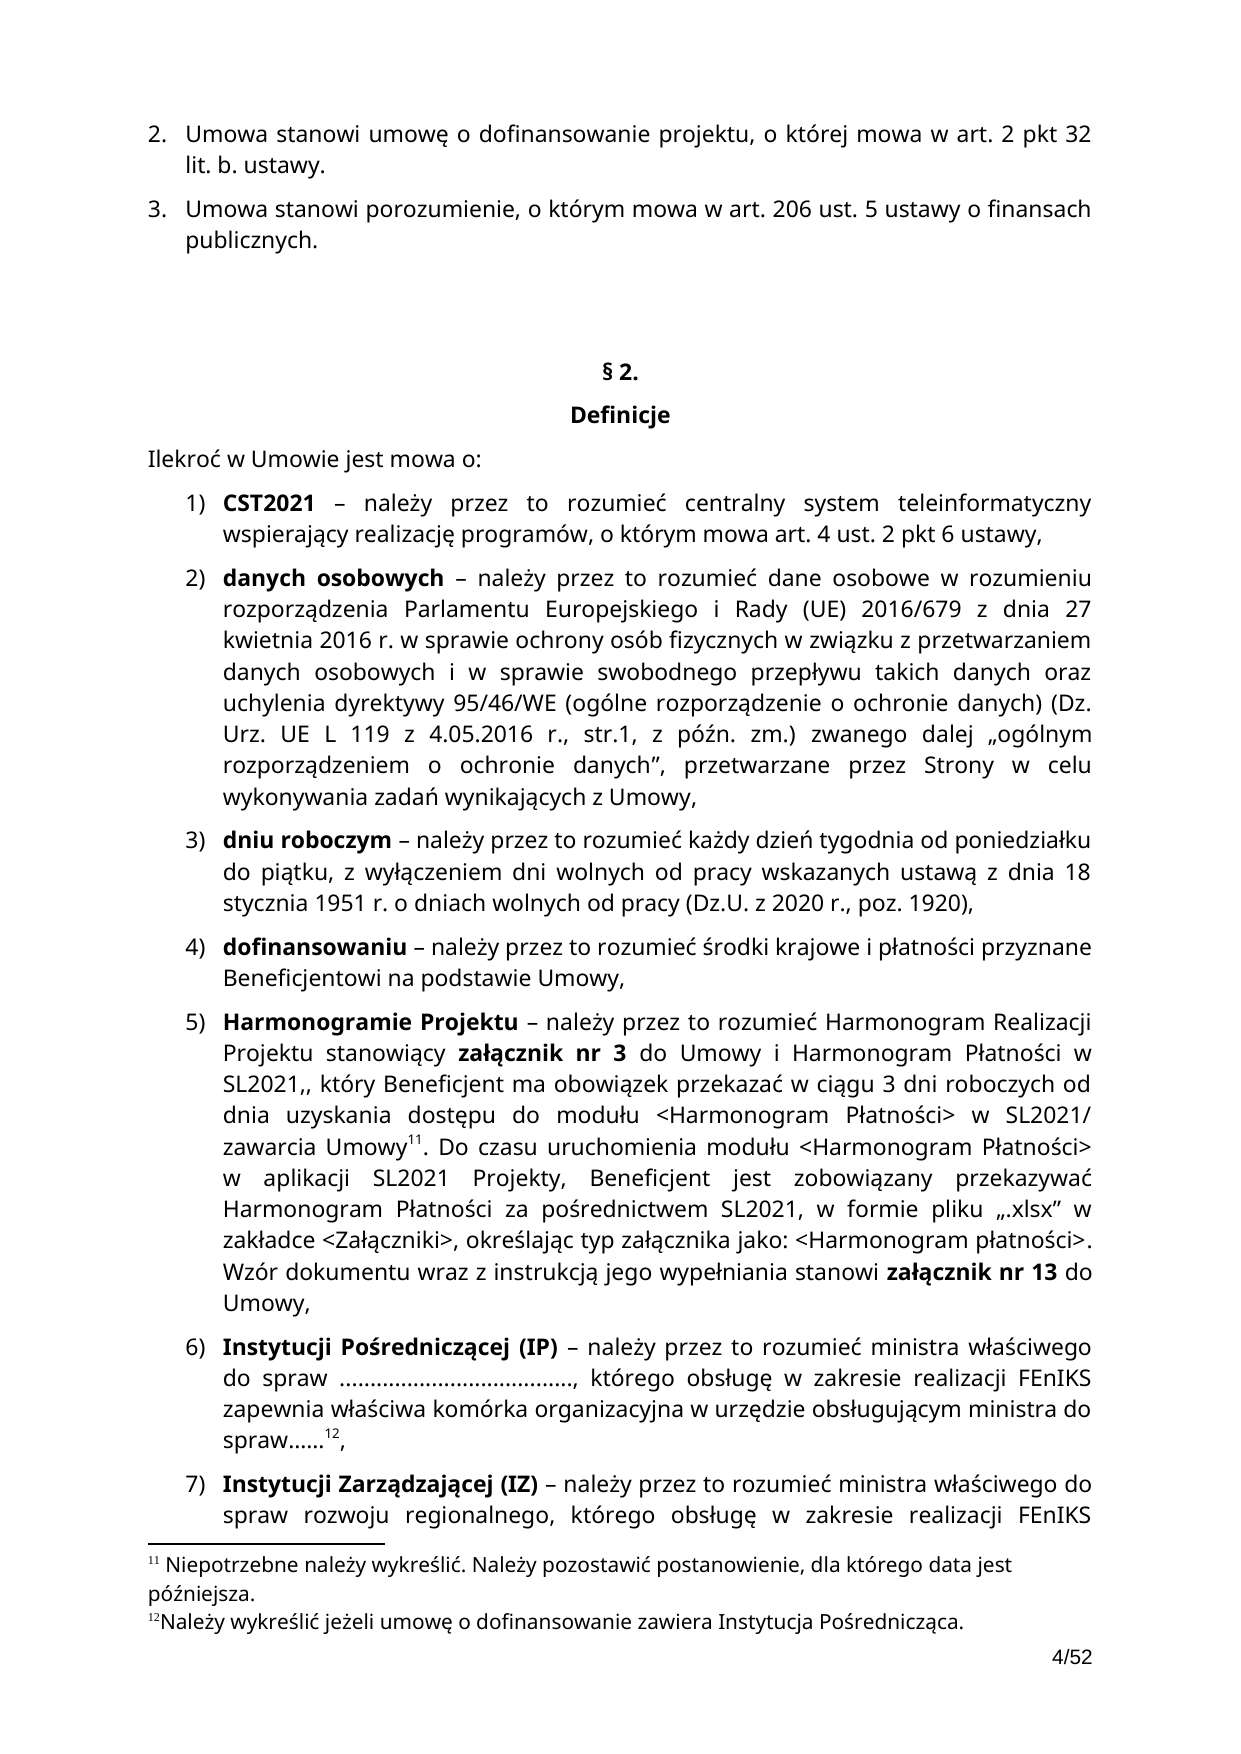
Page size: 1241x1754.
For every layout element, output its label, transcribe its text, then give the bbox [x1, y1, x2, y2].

list dniu roboczym – należy przez to rozumieć każdy dzień tygodnia od poniedziałku do piątku, z wyłączeniem dni wolnych od pracy wskazanych ustawą z dnia 18 stycznia 1951 r. o dniach wolnych od pracy (Dz.U. z 2020 r., poz. 1920), [185, 824, 1092, 918]
list dofinansowaniu – należy przez to rozumieć środki krajowe i płatności przyznane Beneficjentowi na podstawie Umowy, [185, 931, 1092, 993]
text Definicje [148, 399, 1092, 431]
list Umowa stanowi porozumienie, o którym mowa w art. 206 ust. 5 ustawy o finansach publicznych. [148, 193, 1092, 256]
list danych osobowych – należy przez to rozumieć dane osobowe w rozumieniu rozporządzenia Parlamentu Europejskiego i Rady (UE) 2016/679 z dnia 27 kwietnia 2016 r. w sprawie ochrony osób fizycznych w związku z przetwarzaniem danych osobowych i w sprawie swobodnego przepływu takich danych oraz uchylenia dyrektywy 95/46/WE (ogólne rozporządzenie o ochronie danych) (Dz. Urz. UE L 119 z 4.05.2016 r., str.1, z późn. zm.) zwanego dalej „ogólnym rozporządzeniem o ochronie danych”, przetwarzane przez Strony w celu wykonywania zadań wynikających z Umowy, [185, 562, 1092, 812]
list CST2021 – należy przez to rozumieć centralny system teleinformatyczny wspierający realizację programów, o którym mowa art. 4 ust. 2 pkt 6 ustawy, [185, 487, 1092, 549]
list Harmonogramie Projektu – należy przez to rozumieć Harmonogram Realizacji Projektu stanowiący załącznik nr 3 do Umowy i Harmonogram Płatności w SL2021,, który Beneficjent ma obowiązek przekazać w ciągu 3 dni roboczych od dnia uzyskania dostępu do modułu <Harmonogram Płatności> w SL2021/ zawarcia Umowy. Do czasu uruchomienia modułu <Harmonogram Płatności> w aplikacji SL2021 Projekty, Beneficjent jest zobowiązany przekazywać Harmonogram Płatności za pośrednictwem SL2021, w formie pliku „.xlsx” w zakładce <Załączniki>, określając typ załącznika jako: <Harmonogram płatności>. Wzór dokumentu wraz z instrukcją jego wypełniania stanowi załącznik nr 13 do Umowy, [185, 1006, 1092, 1318]
text Ilekroć w Umowie jest mowa o: [148, 443, 1092, 474]
text § 2. [148, 356, 1092, 387]
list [185, 1468, 1092, 1531]
list Umowa stanowi umowę o dofinansowanie projektu, o której mowa w art. 2 pkt 32 lit. b. ustawy. [148, 118, 1092, 181]
list Instytucji Pośredniczącej (IP) – należy przez to rozumieć ministra właściwego do spraw ......................................, którego obsługę w zakresie realizacji FEnIKS zapewnia właściwa komórka organizacyjna w urzędzie obsługującym ministra do spraw……, [185, 1331, 1092, 1456]
